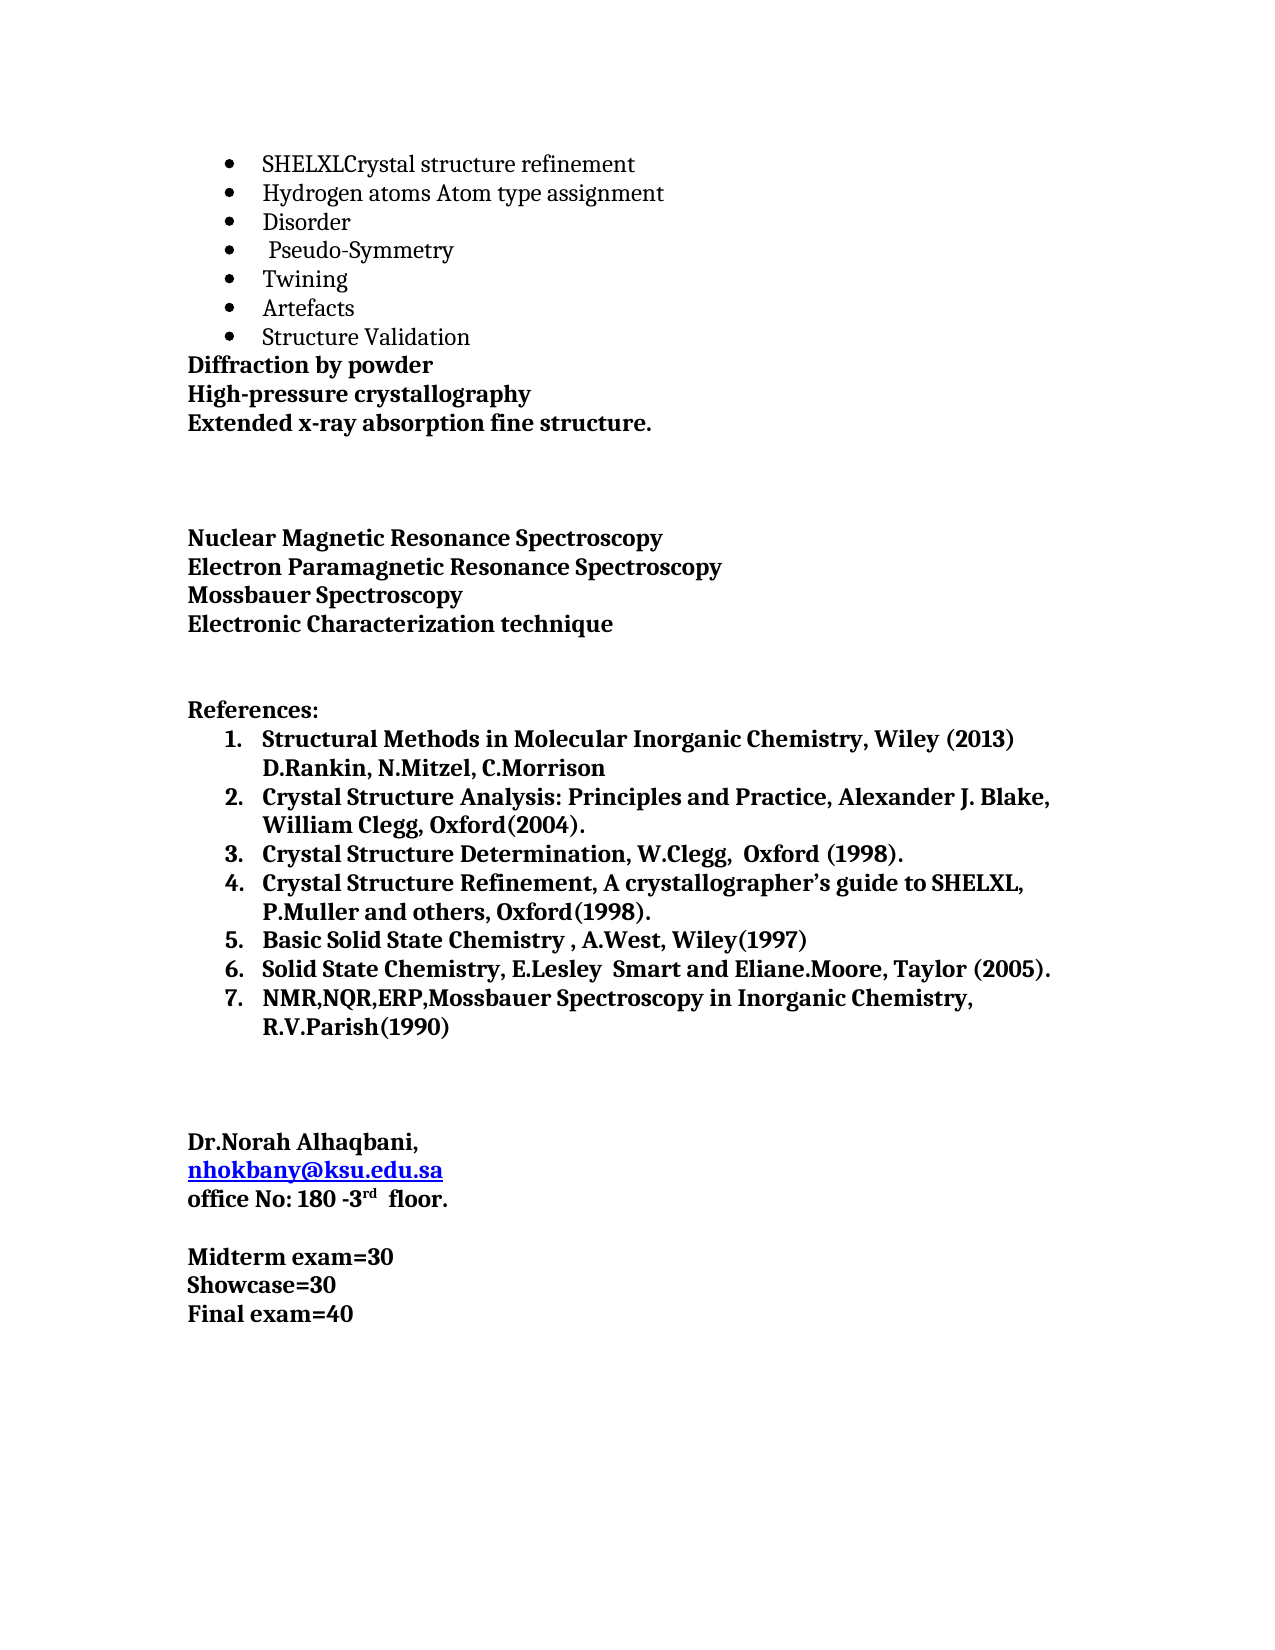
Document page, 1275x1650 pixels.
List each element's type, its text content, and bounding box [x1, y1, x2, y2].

text Showcase=30 [187, 1271, 1087, 1300]
list Twining [225, 265, 1087, 294]
list Crystal Structure Determination, W.Clegg, Oxford (1998). [225, 840, 1087, 869]
list Crystal Structure Refinement, A crystallographer’s guide to SHELXL, P.Muller and others, Oxford(1998). [225, 869, 1087, 926]
text Electron Paramagnetic Resonance Spectroscopy [187, 552, 1087, 581]
list Hydrogen atoms Atom type assignment [225, 179, 1087, 207]
text References: [187, 696, 1087, 725]
list Disorder [225, 207, 1087, 236]
list NMR,NQR,ERP,Mossbauer Spectroscopy in Inorganic Chemistry, R.V.Parish(1990) [225, 984, 1087, 1041]
list Crystal Structure Analysis: Principles and Practice, Alexander J. Blake, William Clegg, Oxford(2004). [225, 782, 1087, 840]
list Artefacts [225, 294, 1087, 322]
text office No: 180 -3rd floor. [187, 1185, 1087, 1214]
list SHELXLCrystal structure refinement [225, 150, 1087, 179]
list Structural Methods in Molecular Inorganic Chemistry, Wiley (2013) D.Rankin, N.Mitzel, C.Morrison [225, 725, 1087, 782]
list Solid State Chemistry, E.Lesley Smart and Eliane.Moore, Taylor (2005). [225, 955, 1087, 984]
text Final exam=40 [187, 1300, 1087, 1329]
text nhokbany@ksu.edu.sa [187, 1156, 1087, 1185]
text Mossbauer Spectroscopy [187, 581, 1087, 610]
list Structure Validation [225, 322, 1087, 351]
list Basic Solid State Chemistry , A.West, Wiley(1997) [225, 926, 1087, 955]
text Nuclear Magnetic Resonance Spectroscopy [187, 524, 1087, 552]
text High-pressure crystallography [187, 380, 1087, 409]
text Diffraction by powder [187, 351, 1087, 380]
text Dr.Norah Alhaqbani, [187, 1127, 1087, 1156]
text Extended x-ray absorption fine structure. [187, 409, 1087, 437]
text Electronic Characterization technique [187, 610, 1087, 639]
list Pseudo-Symmetry [225, 236, 1087, 265]
text Midterm exam=30 [187, 1242, 1087, 1271]
